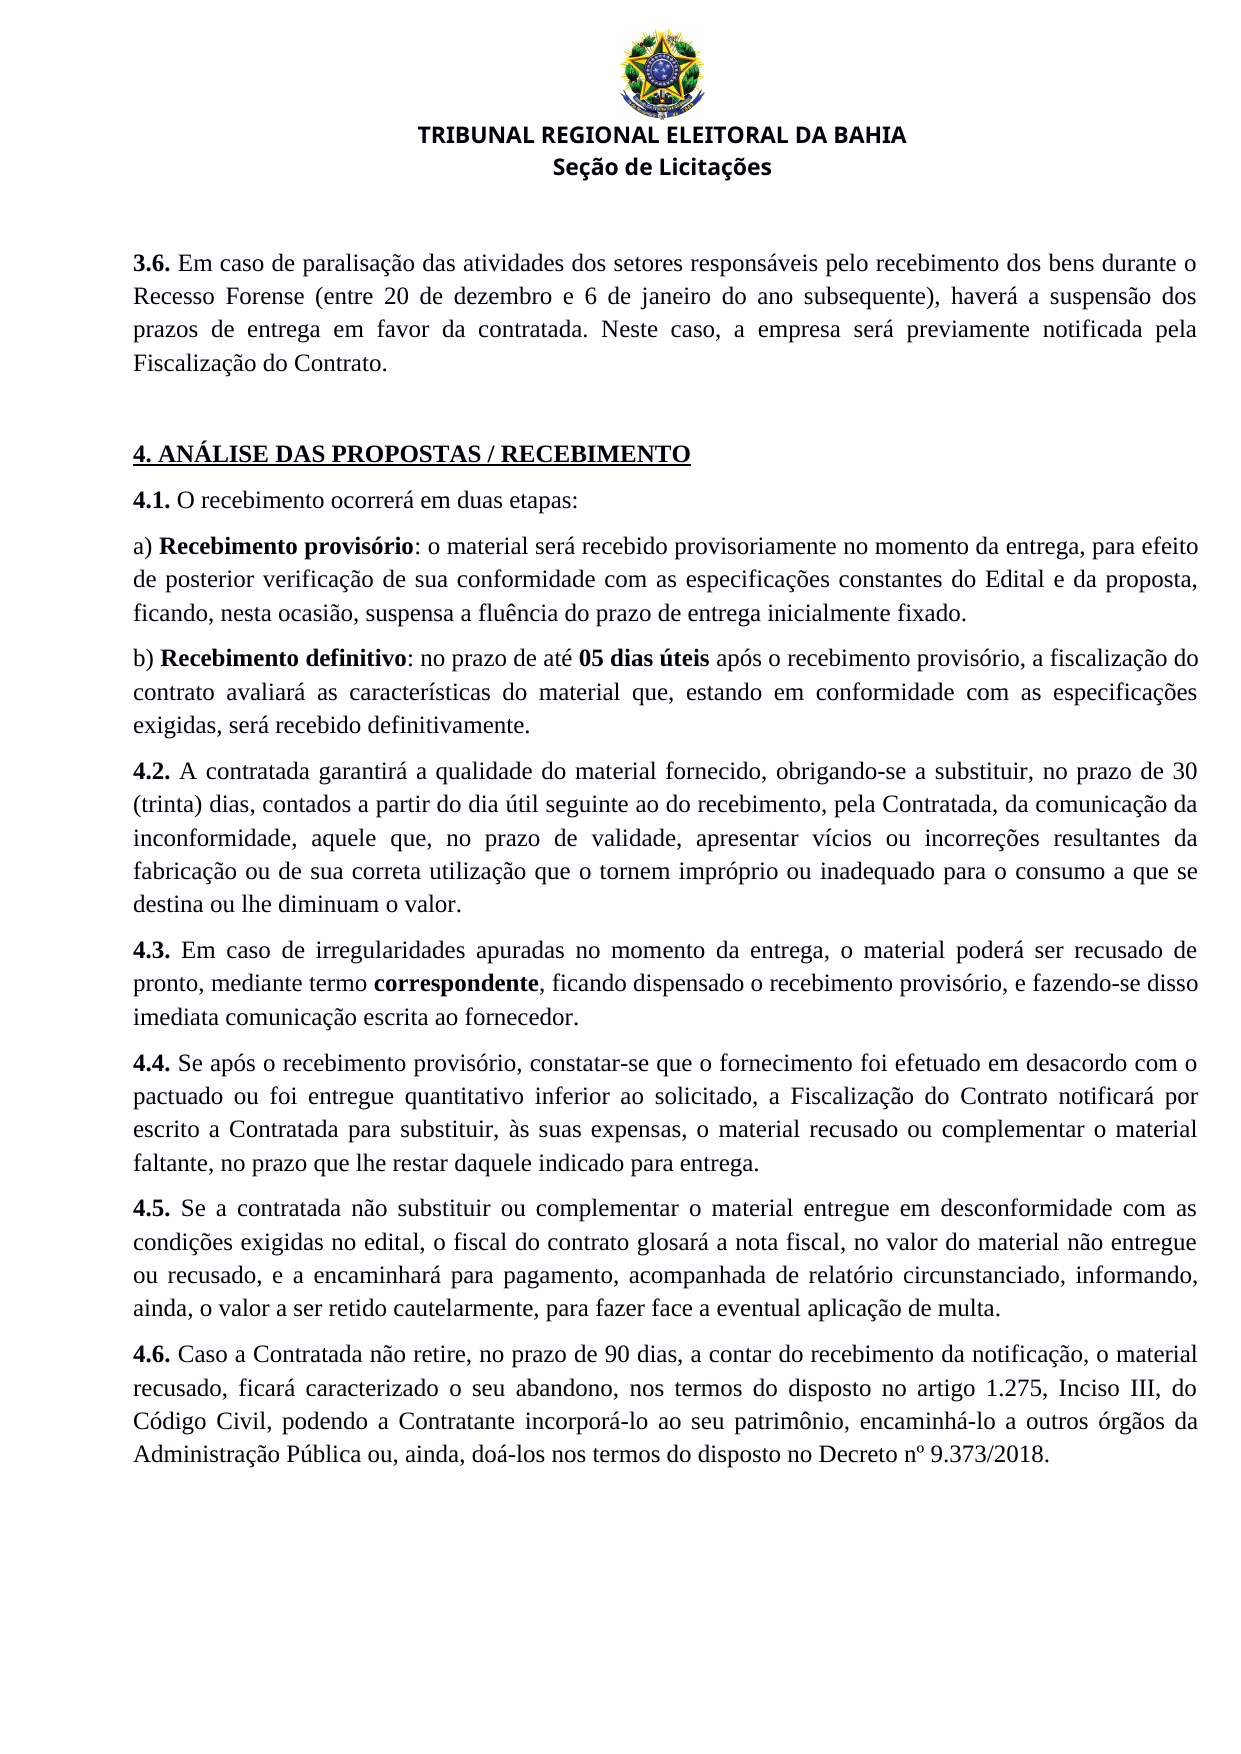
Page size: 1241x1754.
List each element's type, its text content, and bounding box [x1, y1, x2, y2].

text 4.2. A contratada garantirá a qualidade do material fornecido, obrigando-se a substituir, no prazo de 30 (trinta) dias, contados a partir do dia útil seguinte ao do recebimento, pela Contratada, da comunicação da inconformidade, aquele que, no prazo de validade, apresentar vícios ou incorreções resultantes da fabricação ou de sua correta utilização que o tornem impróprio ou inadequado para o consumo a que se destina ou lhe diminuam o valor. [133, 753, 1199, 919]
text b) Recebimento definitivo: no prazo de até 05 dias úteis após o recebimento provisório, a fiscalização do contrato avaliará as características do material que, estando em conformidade com as especificações exigidas, será recebido definitivamente. [133, 640, 1199, 740]
text 4.6. Caso a Contratada não retire, no prazo de 90 dias, a contar do recebimento da notificação, o material recusado, ficará caracterizado o seu abandono, nos termos do disposto no artigo 1.275, Inciso III, do Código Civil, podendo a Contratante incorporá-lo ao seu patrimônio, encaminhá-lo a outros órgãos da Administração Pública ou, ainda, doá-los nos termos do disposto no Decreto nº 9.373/2018. [133, 1336, 1199, 1469]
text 3.6. Em caso de paralisação das atividades dos setores responsáveis pelo recebimento dos bens durante o Recesso Forense (entre 20 de dezembro e 6 de janeiro do ano subsequente), haverá a suspensão dos prazos de entrega em favor da contratada. Neste caso, a empresa será previamente notificada pela Fiscalização do Contrato. [133, 244, 1199, 378]
text a) Recebimento provisório: o material será recebido provisoriamente no momento da entrega, para efeito de posterior verificação de sua conformidade com as especificações constantes do Edital e da proposta, ficando, nesta ocasião, suspensa a fluência do prazo de entrega inicialmente fixado. [133, 528, 1199, 628]
text 4. ANÁLISE DAS PROPOSTAS / RECEBIMENTO [133, 436, 1166, 469]
text 4.1. O recebimento ocorrerá em duas etapas: [133, 482, 1199, 515]
text 4.4. Se após o recebimento provisório, constatar-se que o fornecimento foi efetuado em desacordo com o pactuado ou foi entregue quantitativo inferior ao solicitado, a Fiscalização do Contrato notificará por escrito a Contratada para substituir, às suas expensas, o material recusado ou complementar o material faltante, no prazo que lhe restar daquele indicado para entrega. [133, 1044, 1199, 1178]
text 4.3. Em caso de irregularidades apuradas no momento da entrega, o material poderá ser recusado de pronto, mediante termo correspondente, ficando dispensado o recebimento provisório, e fazendo-se disso imediata comunicação escrita ao fornecedor. [133, 932, 1199, 1032]
text 4.5. Se a contratada não substituir ou complementar o material entregue em desconformidade com as condições exigidas no edital, o fiscal do contrato glosará a nota fiscal, no valor do material não entregue ou recusado, e a encaminhará para pagamento, acompanhada de relatório circunstanciado, informando, ainda, o valor a ser retido cautelarmente, para fazer face a eventual aplicação de multa. [133, 1190, 1199, 1323]
